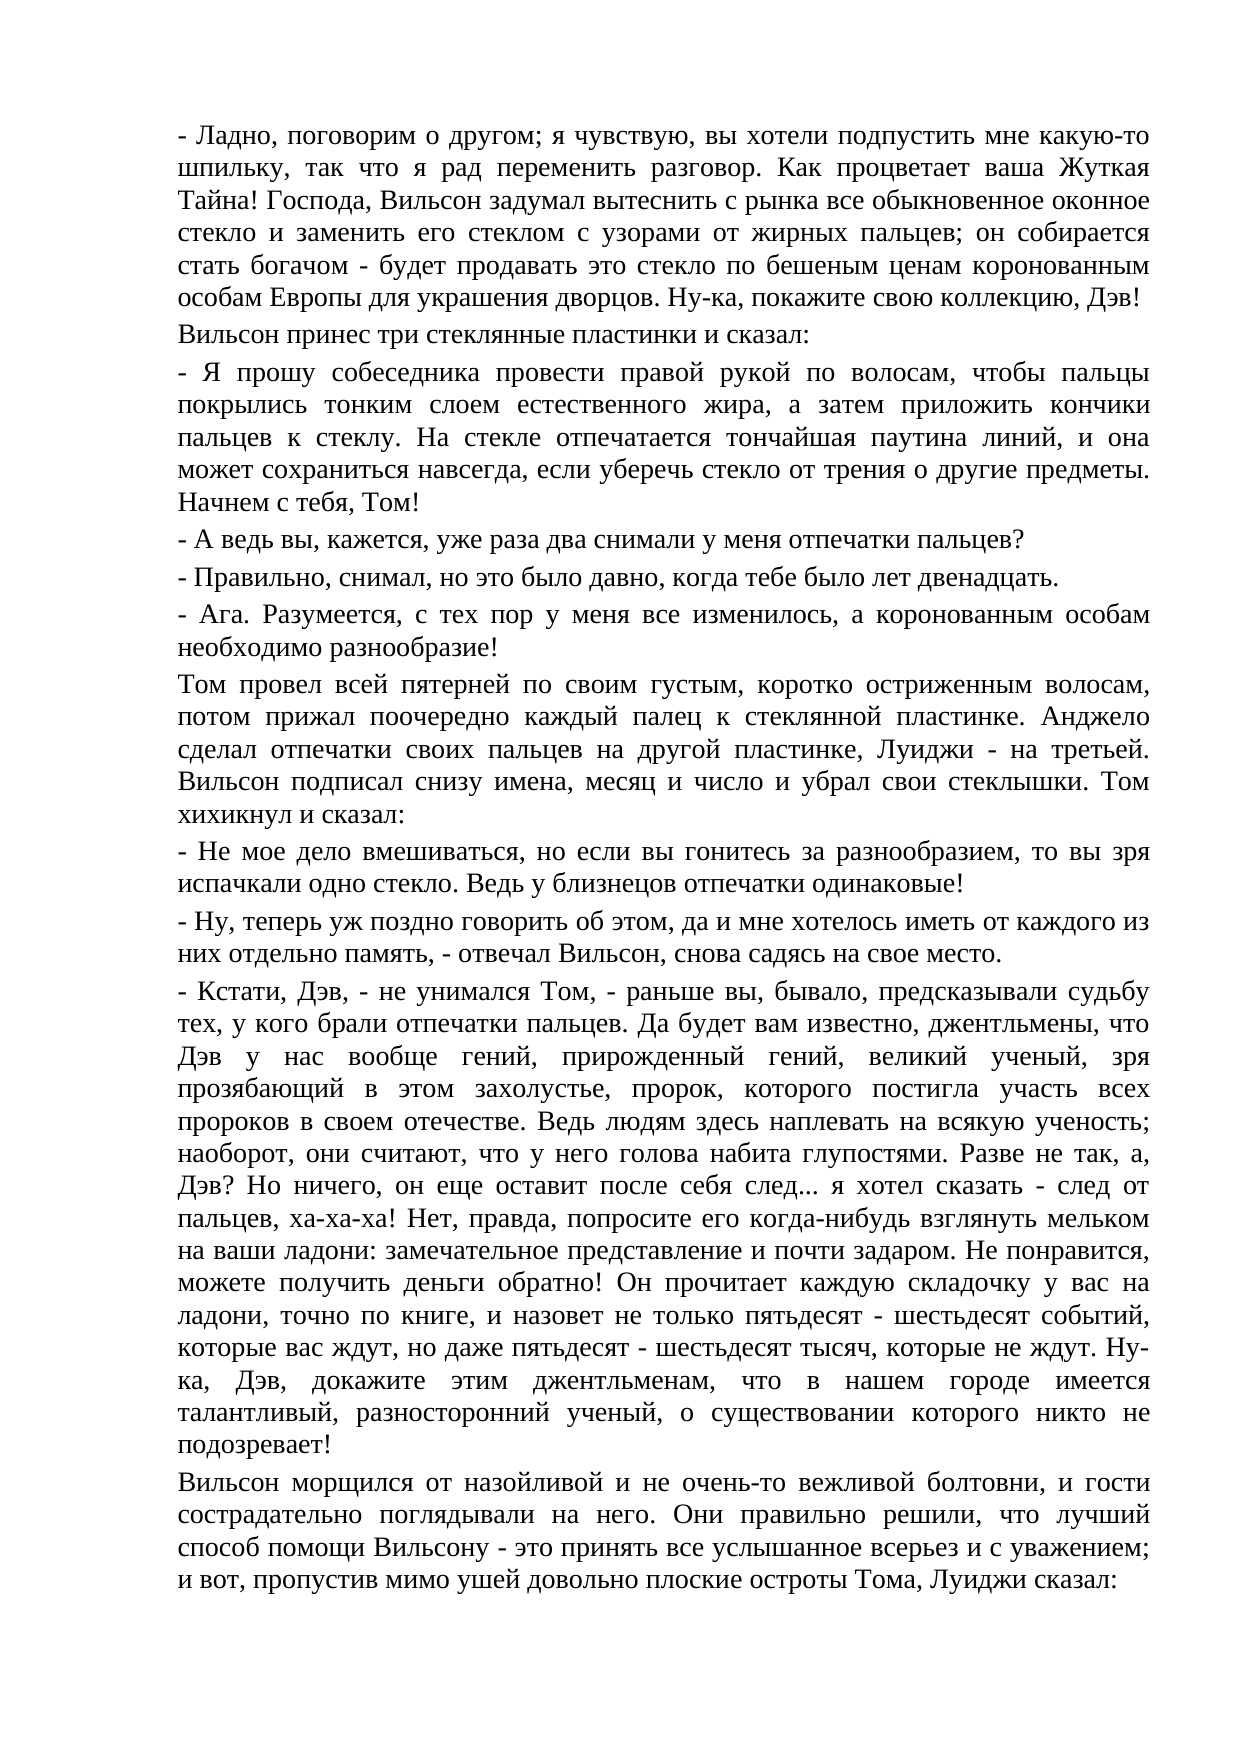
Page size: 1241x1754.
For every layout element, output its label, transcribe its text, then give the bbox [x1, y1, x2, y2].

text - А ведь вы, кажется, уже раза два снимали у меня отпечатки пальцев? [177, 522, 1152, 554]
text - Ага. Разумеется, с тех пор у меня все изменилось, а коронованным особам необходимо разнообразие! [177, 597, 1152, 662]
text Том провел всей пятерней по своим густым, коротко остриженным волосам, потом прижал поочередно каждый палец к стеклянной пластинке. Анджело сделал отпечатки своих пальцев на другой пластинке, Луиджи - на третьей. Вильсон подписал снизу имена, месяц и число и убрал свои стеклышки. Том хихикнул и сказал: [177, 667, 1152, 829]
text Вильсон принес три стеклянные пластинки и сказал: [177, 318, 1152, 350]
text - Я прошу собеседника провести правой рукой по волосам, чтобы пальцы покрылись тонким слоем естественного жира, а затем приложить кончики пальцев к стеклу. На стекле отпечатается тончайшая паутина линий, и она может сохраниться навсегда, если уберечь стекло от трения о другие предметы. Начнем с тебя, Том! [177, 355, 1152, 517]
text - Правильно, снимал, но это было давно, когда тебе было лет двенадцать. [177, 560, 1152, 592]
text - Не мое дело вмешиваться, но если вы гонитесь за разнообразием, то вы зря испачкали одно стекло. Ведь у близнецов отпечатки одинаковые! [177, 834, 1152, 899]
text - Кстати, Дэв, - не унимался Том, - раньше вы, бывало, предсказывали судьбу тех, у кого брали отпечатки пальцев. Да будет вам известно, джентльмены, что Дэв у нас вообще гений, прирожденный гений, великий ученый, зря прозябающий в этом захолустье, пророк, которого постигла участь всех пророков в своем отечестве. Ведь людям здесь наплевать на всякую ученость; наоборот, они считают, что у него голова набита глупостями. Разве не так, а, Дэв? Но ничего, он еще оставит после себя след... я хотел сказать - след от пальцев, ха-ха-ха! Нет, правда, попросите его когда-нибудь взглянуть мельком на ваши ладони: замечательное представление и почти задаром. Не понравится, можете получить деньги обратно! Он прочитает каждую складочку у вас на ладони, точно по книге, и назовет не только пятьдесят - шестьдесят событий, которые вас ждут, но даже пятьдесят - шестьдесят тысяч, которые не ждут. Ну-ка, Дэв, докажите этим джентльменам, что в нашем городе имеется талантливый, разносторонний ученый, о существовании которого никто не подозревает! [177, 974, 1152, 1460]
text - Ну, теперь уж поздно говорить об этом, да и мне хотелось иметь от каждого из них отдельно память, - отвечал Вильсон, снова садясь на свое место. [177, 904, 1152, 969]
text Вильсон морщился от назойливой и не очень-то вежливой болтовни, и гости сострадательно поглядывали на него. Они правильно решили, что лучший способ помощи Вильсону - это принять все услышанное всерьез и с уважением; и вот, пропустив мимо ушей довольно плоские остроты Тома, Луиджи сказал: [177, 1465, 1152, 1594]
text - Ладно, поговорим о другом; я чувствую, вы хотели подпустить мне какую-то шпильку, так что я рад переменить разговор. Как процветает ваша Жуткая Тайна! Господа, Вильсон задумал вытеснить с рынка все обыкновенное оконное стекло и заменить его стеклом с узорами от жирных пальцев; он собирается стать богачом - будет продавать это стекло по бешеным ценам коронованным особам Европы для украшения дворцов. Ну-ка, покажите свою коллекцию, Дэв! [177, 118, 1152, 312]
